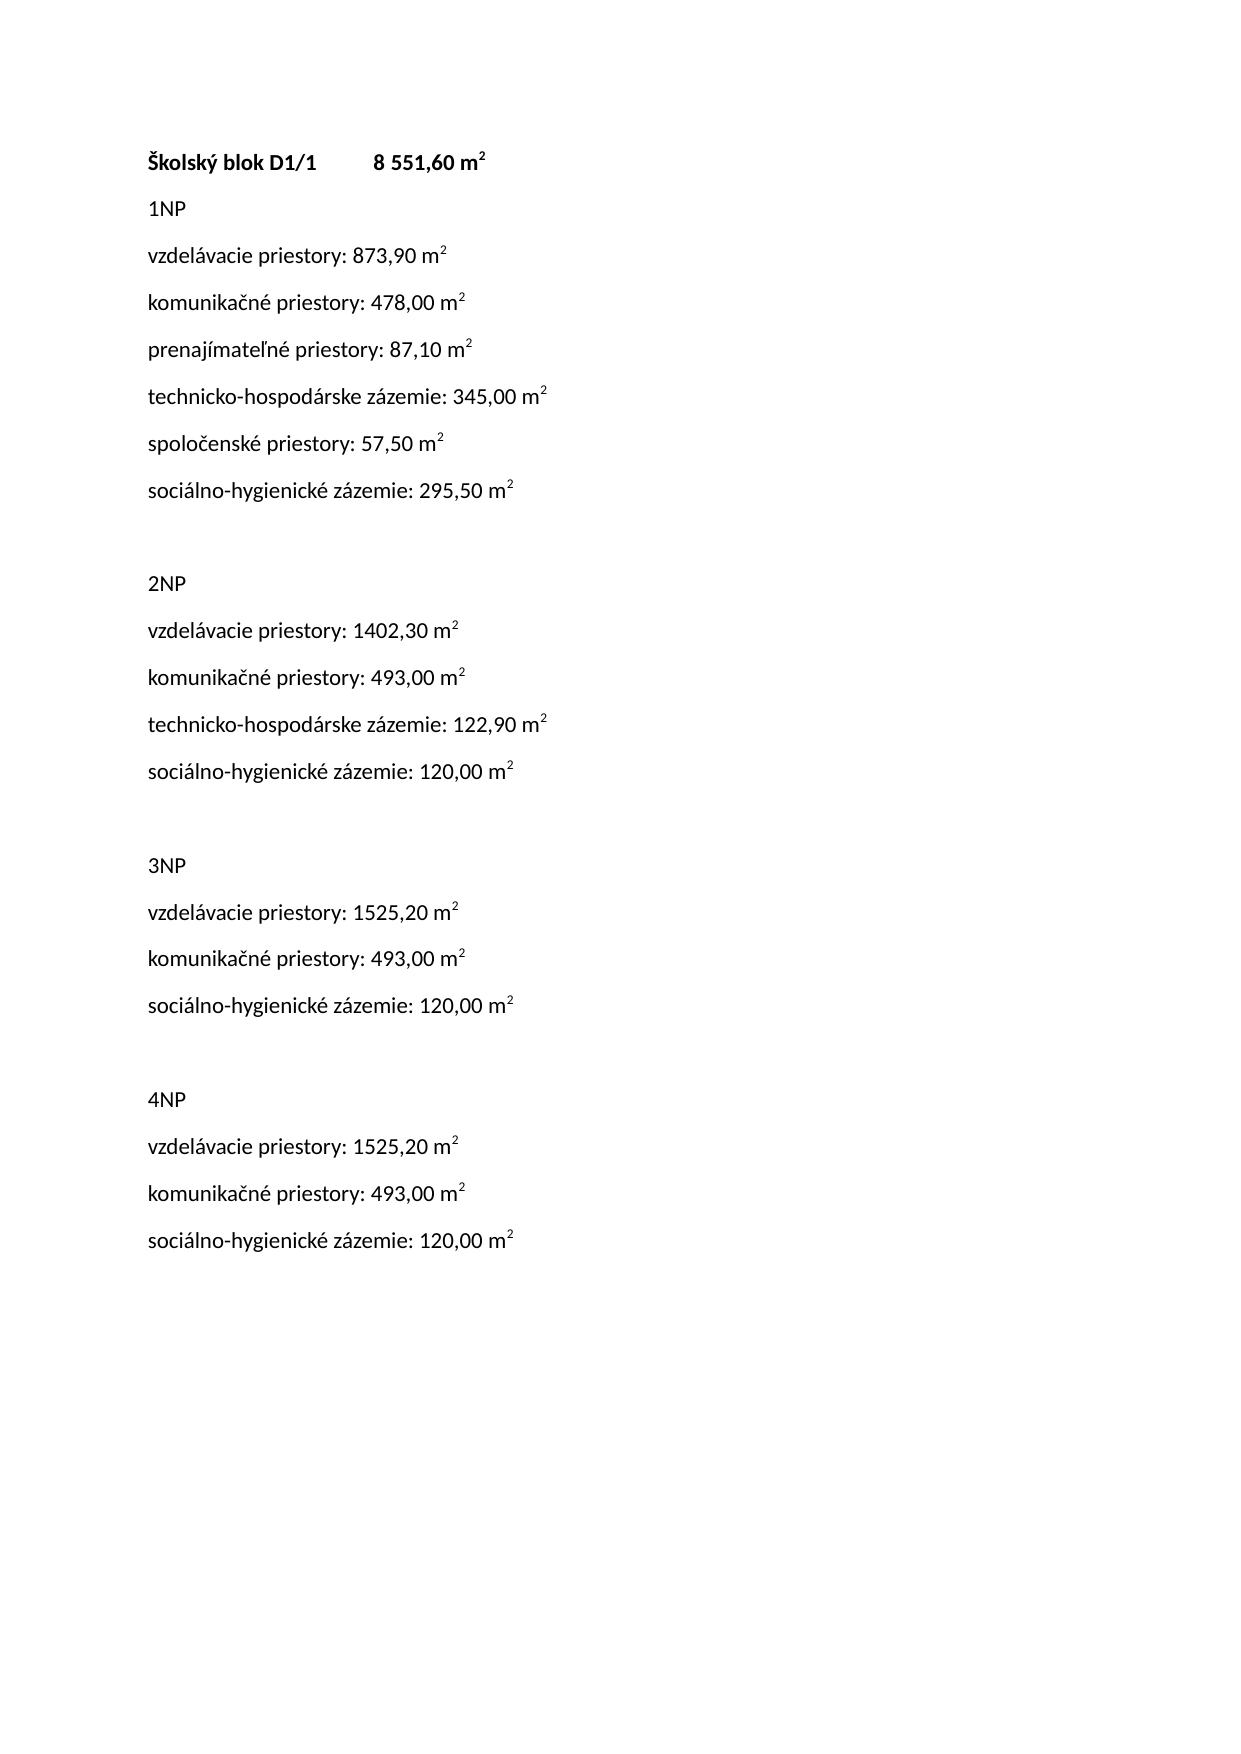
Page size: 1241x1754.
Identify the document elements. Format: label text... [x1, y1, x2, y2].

text vzdelávacie priestory: 1525,20 m2 [148, 898, 1093, 926]
text technicko-hospodárske zázemie: 122,90 m2 [148, 710, 1093, 738]
text spoločenské priestory: 57,50 m2 [148, 429, 1093, 457]
text vzdelávacie priestory: 1402,30 m2 [148, 616, 1093, 644]
text 2NP [148, 569, 1093, 597]
text vzdelávacie priestory: 873,90 m2 [148, 241, 1093, 269]
text sociálno-hygienické zázemie: 295,50 m2 [148, 476, 1093, 504]
text Školský blok D1/1 8 551,60 m2 [148, 148, 1093, 176]
text komunikačné priestory: 493,00 m2 [148, 944, 1093, 972]
text komunikačné priestory: 478,00 m2 [148, 288, 1093, 316]
text sociálno-hygienické zázemie: 120,00 m2 [148, 757, 1093, 785]
text 4NP [148, 1085, 1093, 1113]
text 3NP [148, 851, 1093, 879]
text prenajímateľné priestory: 87,10 m2 [148, 335, 1093, 363]
text sociálno-hygienické zázemie: 120,00 m2 [148, 991, 1093, 1019]
text sociálno-hygienické zázemie: 120,00 m2 [148, 1226, 1093, 1254]
text komunikačné priestory: 493,00 m2 [148, 1179, 1093, 1207]
text komunikačné priestory: 493,00 m2 [148, 663, 1093, 691]
text 1NP [148, 194, 1093, 222]
text vzdelávacie priestory: 1525,20 m2 [148, 1132, 1093, 1160]
text technicko-hospodárske zázemie: 345,00 m2 [148, 382, 1093, 410]
